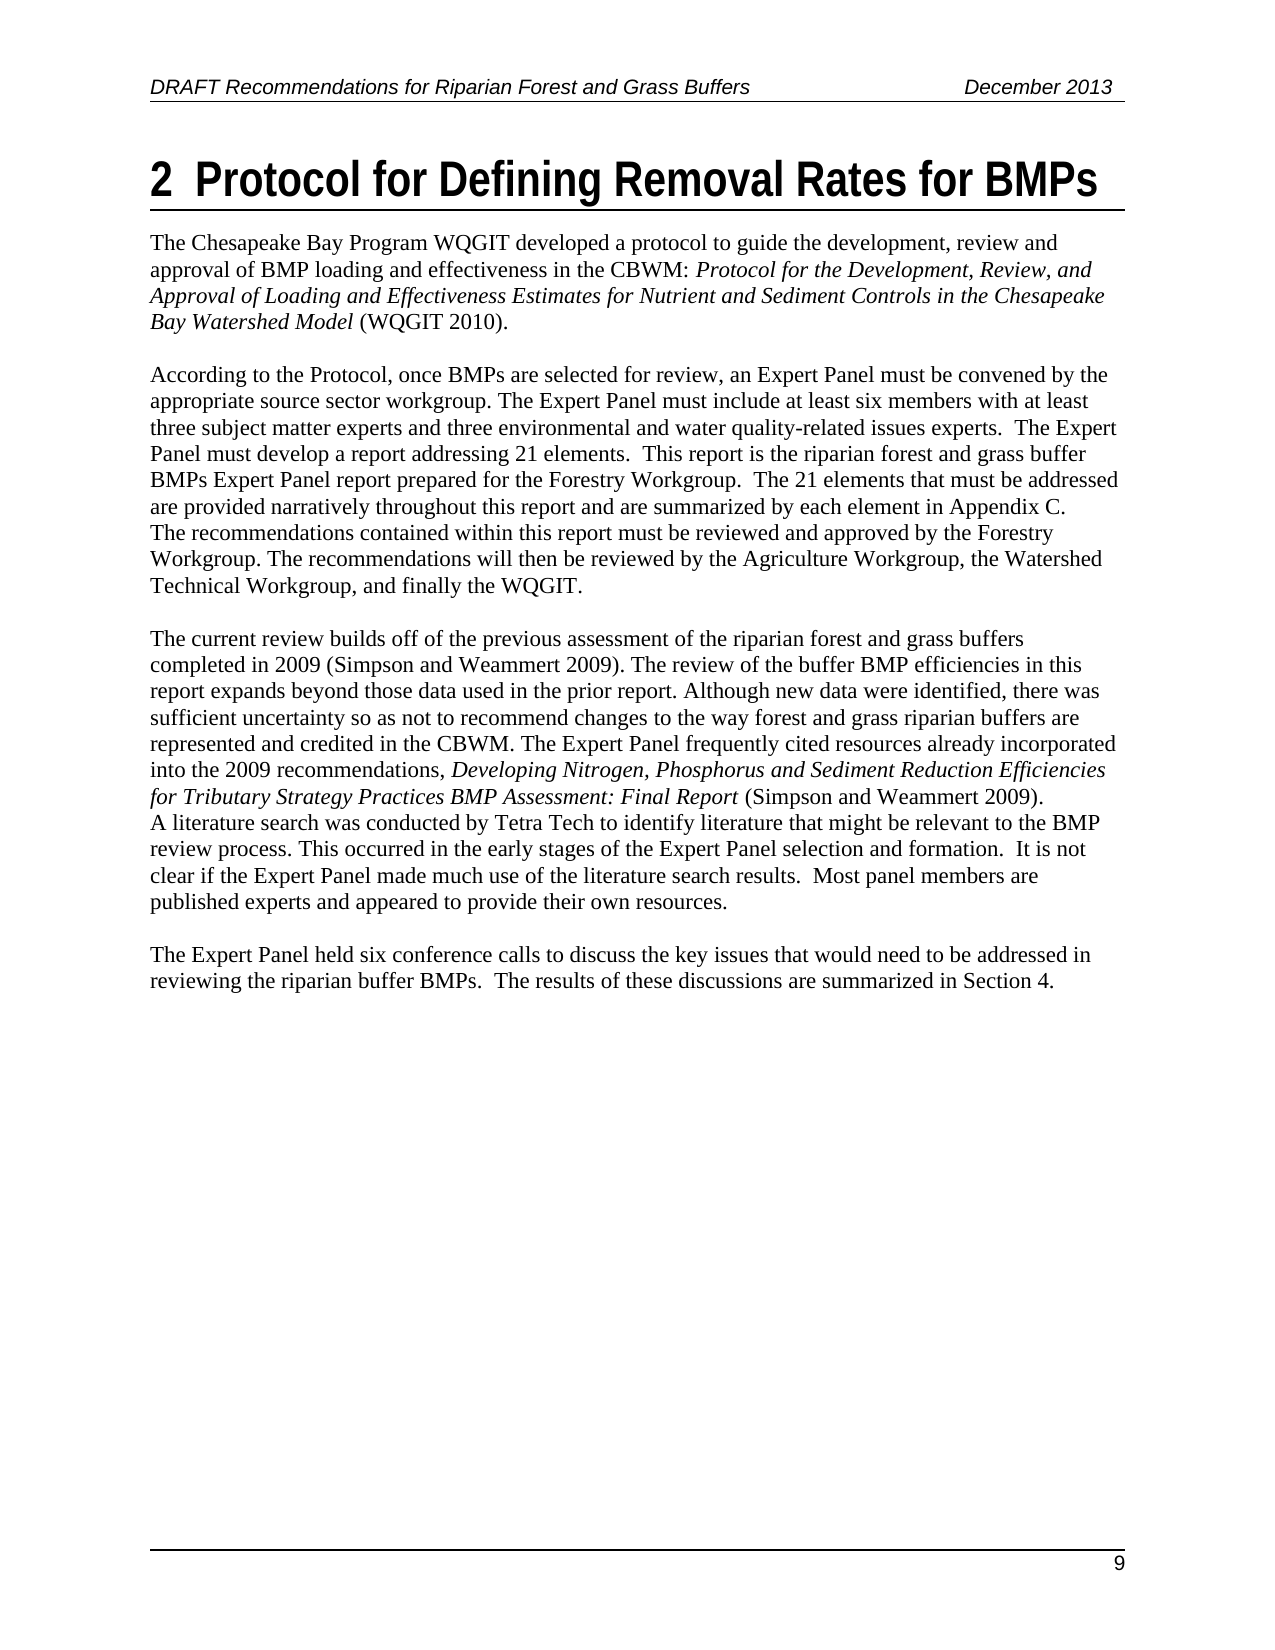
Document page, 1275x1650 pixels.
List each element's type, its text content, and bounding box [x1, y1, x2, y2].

text The Chesapeake Bay Program WQGIT developed a protocol to guide the development, review and approval of BMP loading and effectiveness in the CBWM: Protocol for the Development, Review, and Approval of Loading and Effectiveness Estimates for Nutrient and Sediment Controls in the Chesapeake Bay Watershed Model (WQGIT 2010). [150, 229, 1125, 335]
subtitle Protocol for Defining Removal Rates for BMPs [150, 150, 1125, 209]
text The current review builds off of the previous assessment of the riparian forest and grass buffers completed in 2009 (Simpson and Weammert 2009). The review of the buffer BMP efficiencies in this report expands beyond those data used in the prior report. Although new data were identified, there was sufficient uncertainty so as not to recommend changes to the way forest and grass riparian buffers are represented and credited in the CBWM. The Expert Panel frequently cited resources already incorporated into the 2009 recommendations, Developing Nitrogen, Phosphorus and Sediment Reduction Efficiencies for Tributary Strategy Practices BMP Assessment: Final Report (Simpson and Weammert 2009). [150, 624, 1125, 809]
text The Expert Panel held six conference calls to discuss the key issues that would need to be addressed in reviewing the riparian buffer BMPs. The results of these discussions are summarized in Section 4. [150, 941, 1125, 993]
text According to the Protocol, once BMPs are selected for review, an Expert Panel must be convened by the appropriate source sector workgroup. The Expert Panel must include at least six members with at least three subject matter experts and three environmental and water quality-related issues experts. The Expert Panel must develop a report addressing 21 elements. This report is the riparian forest and grass buffer BMPs Expert Panel report prepared for the Forestry Workgroup. The 21 elements that must be addressed are provided narratively throughout this report and are summarized by each element in Appendix C. [150, 361, 1125, 519]
text A literature search was conducted by Tetra Tech to identify literature that might be relevant to the BMP review process. This occurred in the early stages of the Expert Panel selection and formation. It is not clear if the Expert Panel made much use of the literature search results. Most panel members are published experts and appeared to provide their own resources. [150, 809, 1125, 914]
text The recommendations contained within this report must be reviewed and approved by the Forestry Workgroup. The recommendations will then be reviewed by the Agriculture Workgroup, the Watershed Technical Workgroup, and finally the WQGIT. [150, 519, 1125, 598]
